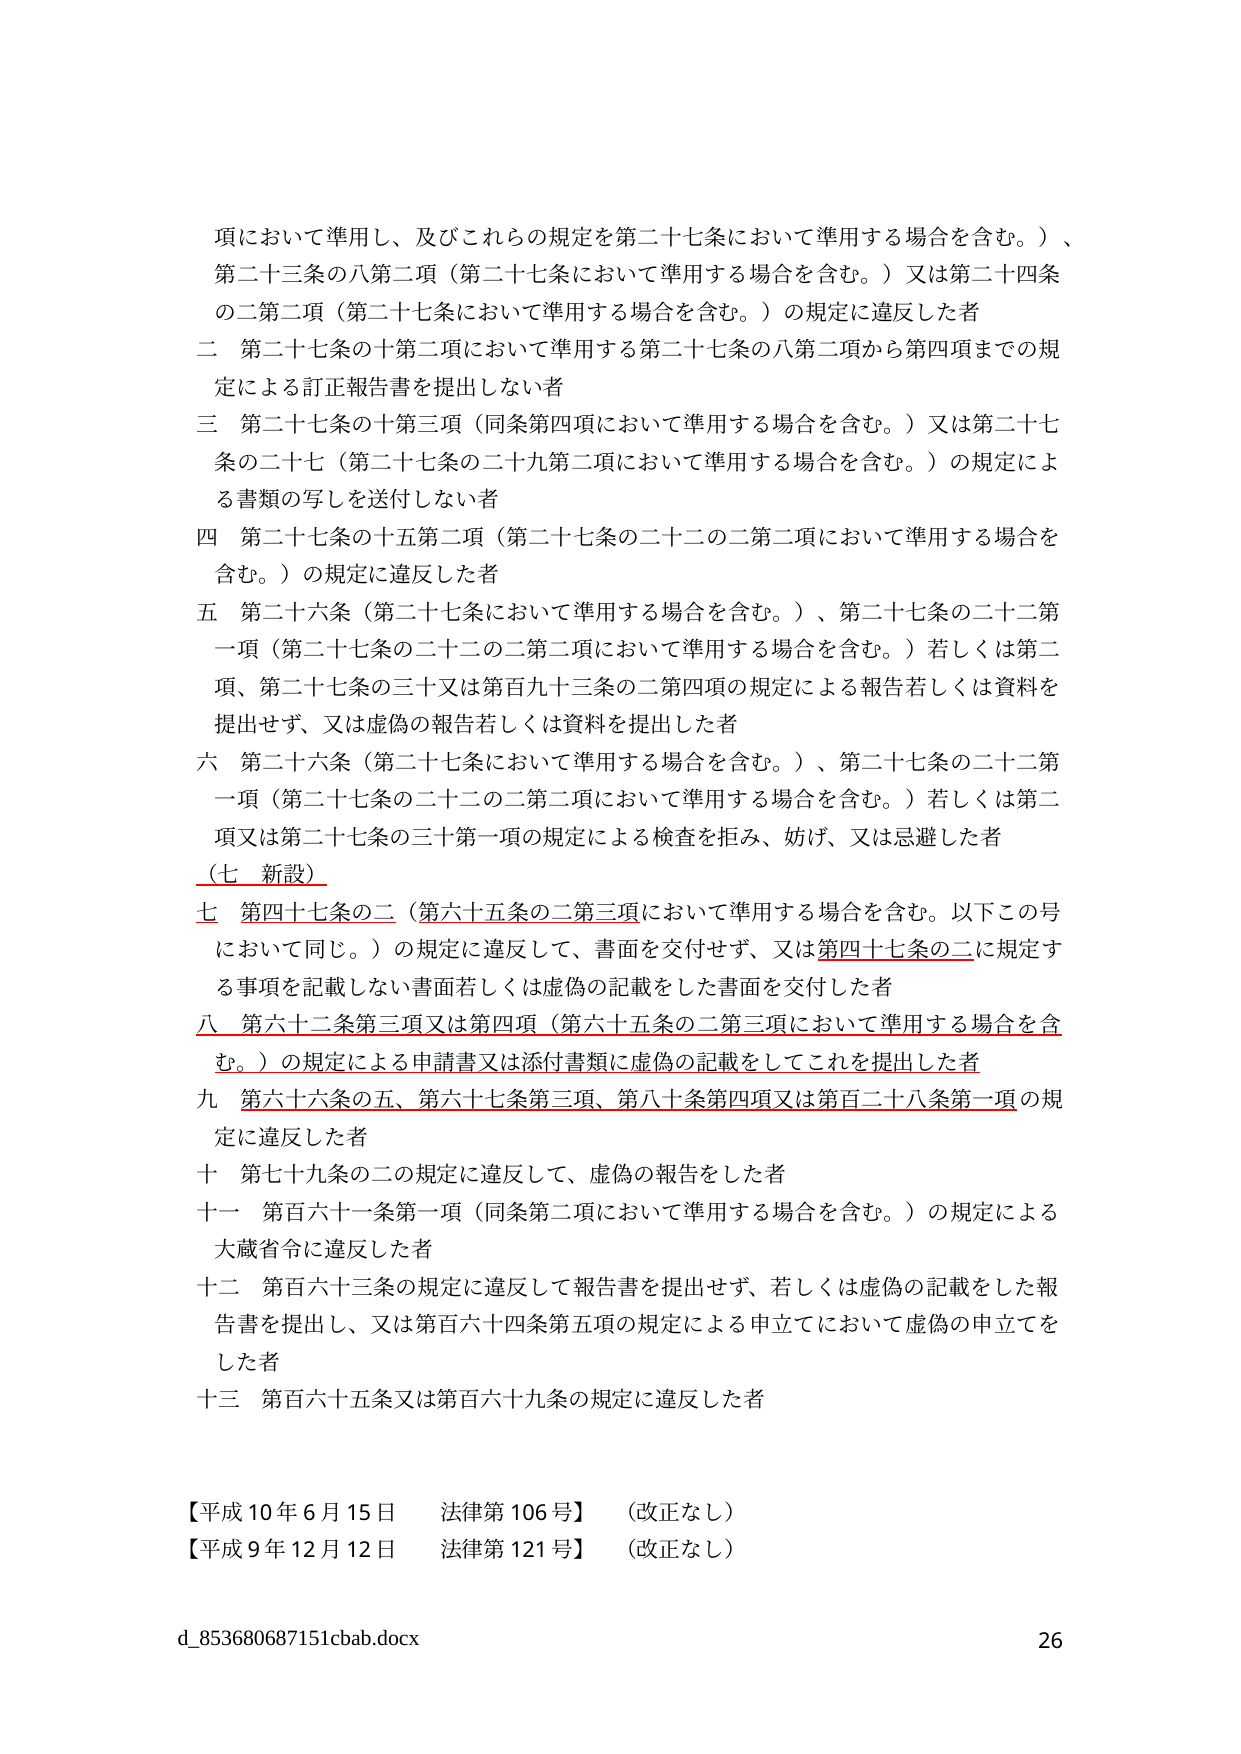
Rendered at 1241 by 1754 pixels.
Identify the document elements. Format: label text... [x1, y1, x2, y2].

text 四 第二十七条の十五第二項（第二十七条の二十二の二第二項において準用する場合を含む。）の規定に違反した者 [196, 517, 1063, 592]
text 十一 第百六十一条第一項（同条第二項において準用する場合を含む。）の規定による大蔵省令に違反した者 [196, 1192, 1063, 1267]
text 三 第二十七条の十第三項（同条第四項において準用する場合を含む。）又は第二十七条の二十七（第二十七条の二十九第二項において準用する場合を含む。）の規定による書類の写しを送付しない者 [196, 404, 1063, 517]
text 八 第六十二条第三項又は第四項（第六十五条の二第三項において準用する場合を含む。）の規定による申請書又は添付書類に虚偽の記載をしてこれを提出した者 [196, 1004, 1063, 1079]
text 九 第六十六条の五、第六十七条第三項、第八十条第四項又は第百二十八条第一項の規定に違反した者 [196, 1079, 1063, 1154]
text 六 第二十六条（第二十七条において準用する場合を含む。）、第二十七条の二十二第一項（第二十七条の二十二の二第二項において準用する場合を含む。）若しくは第二項又は第二十七条の三十第一項の規定による検査を拒み、妨げ、又は忌避した者 [196, 742, 1063, 854]
text 十二 第百六十三条の規定に違反して報告書を提出せず、若しくは虚偽の記載をした報告書を提出し、又は第百六十四条第五項の規定による申立てにおいて虚偽の申立てをした者 [196, 1267, 1063, 1379]
text 五 第二十六条（第二十七条において準用する場合を含む。）、第二十七条の二十二第一項（第二十七条の二十二の二第二項において準用する場合を含む。）若しくは第二項、第二十七条の三十又は第百九十三条の二第四項の規定による報告若しくは資料を提出せず、又は虚偽の報告若しくは資料を提出した者 [196, 592, 1063, 742]
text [196, 217, 1063, 329]
text 二 第二十七条の十第二項において準用する第二十七条の八第二項から第四項までの規定による訂正報告書を提出しない者 [196, 329, 1063, 404]
text 十 第七十九条の二の規定に違反して、虚偽の報告をした者 [196, 1154, 1063, 1192]
text 【平成10年6月15日 法律第106号】 （改正なし） [177, 1492, 1063, 1529]
text 十三 第百六十五条又は第百六十九条の規定に違反した者 [196, 1379, 1063, 1417]
text 七 第四十七条の二（第六十五条の二第三項において準用する場合を含む。以下この号において同じ。）の規定に違反して、書面を交付せず、又は第四十七条の二に規定する事項を記載しない書面若しくは虚偽の記載をした書面を交付した者 [196, 892, 1063, 1004]
text 【平成9年12月12日 法律第121号】 （改正なし） [177, 1529, 1063, 1567]
text （七 新設） [196, 854, 1063, 892]
